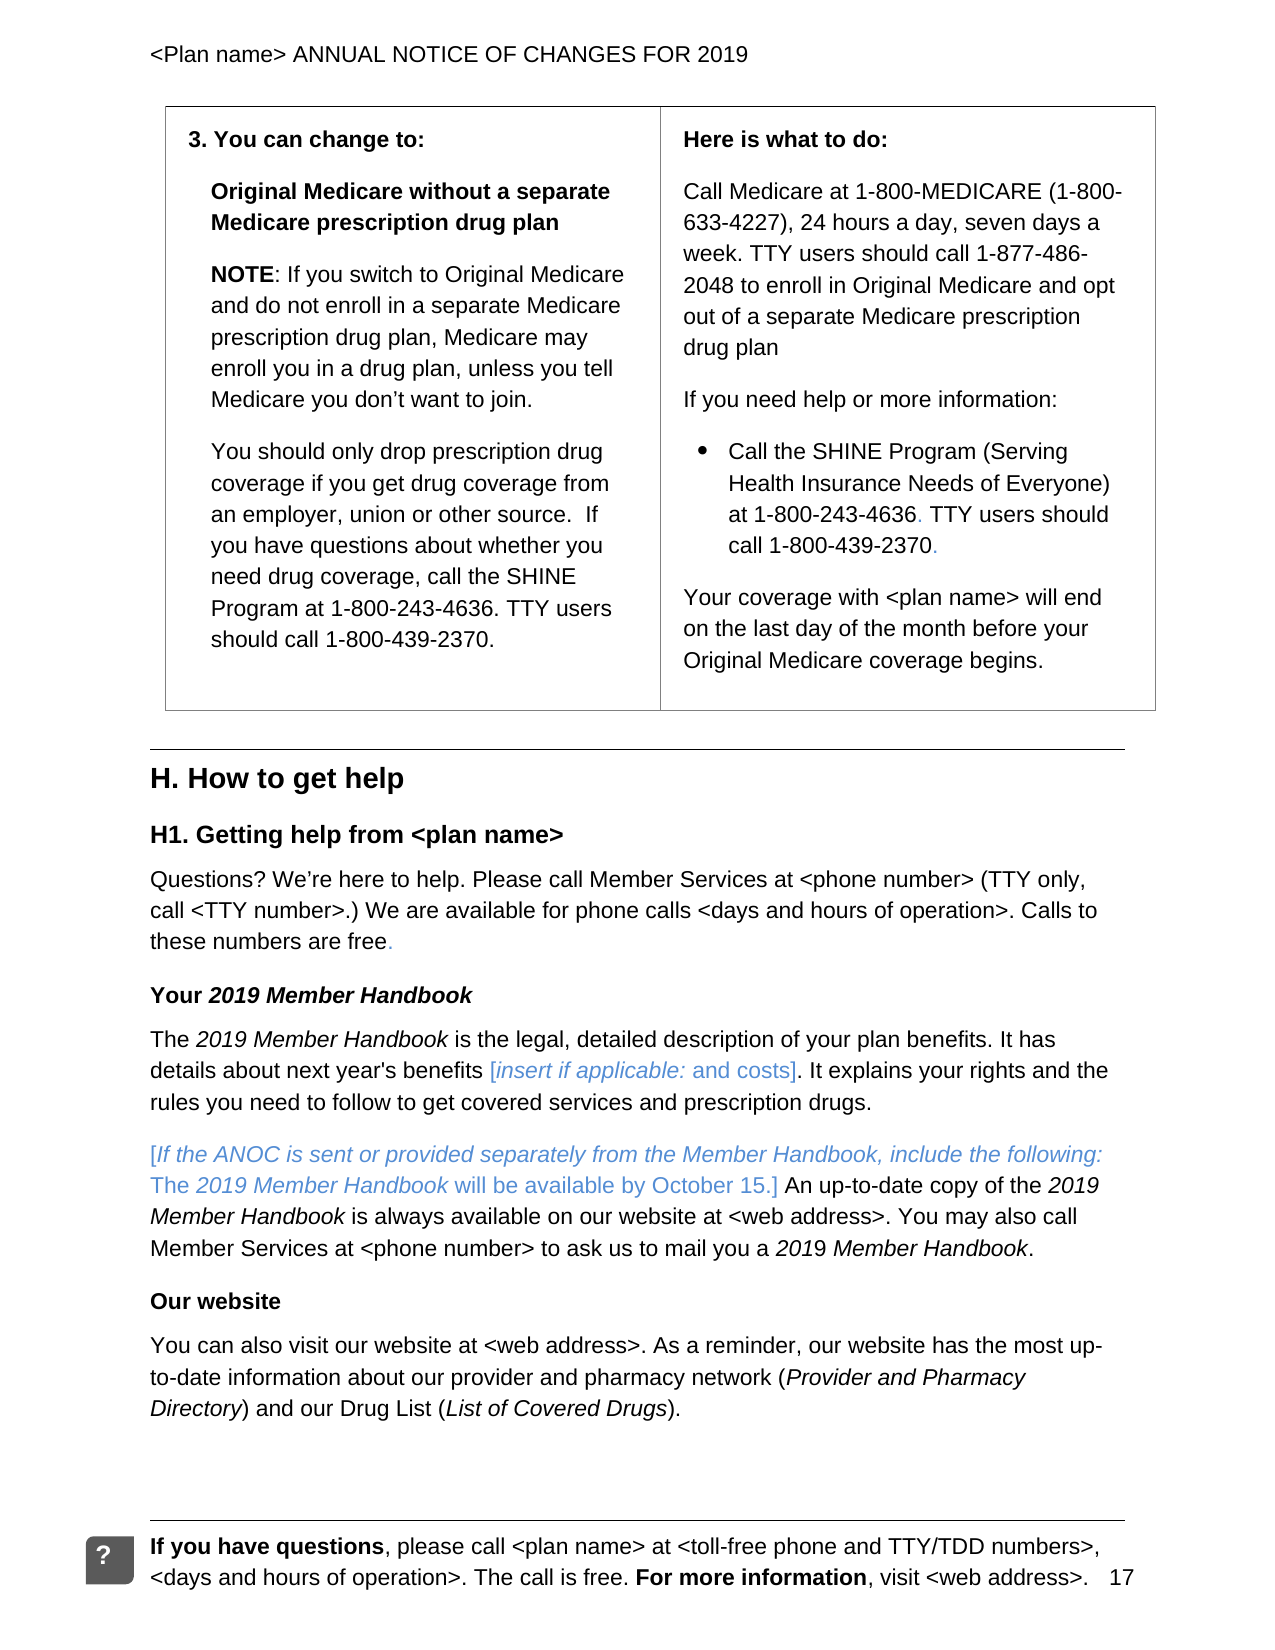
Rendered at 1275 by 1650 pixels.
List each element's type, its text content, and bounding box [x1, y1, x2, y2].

text [If the ANOC is sent or provided separately from the Member Handbook, include the following: The 2019 Member Handbook will be available by October 15.] An up-to-date copy of the 2019 Member Handbook is always available on our website at <web address>. You may also call Member Services at <phone number> to ask us to mail you a 2019 Member Handbook. [150, 1137, 1125, 1262]
table_cell 3. You can change to: Original Medicare without a separate Medicare prescription drug plan NOTE: If you switch to Original Medicare and do not enroll in a separate Medicare prescription drug plan, Medicare may enroll you in a drug plan, unless you tell Medicare you don’t want to join. You should only drop prescription drug coverage if you get drug coverage from an employer, union or other source. If you have questions about whether you need drug coverage, call the SHINE Program at 1-800-243-4636. TTY users should call 1-800-439-2370. [166, 107, 660, 710]
subtitle Your 2019 Member Handbook [150, 977, 1050, 1010]
table_cell Here is what to do: Call Medicare at 1-800-MEDICARE (1-800-633-4227), 24 hours a day, seven days a week. TTY users should call 1-877-486-2048 to enroll in Original Medicare and opt out of a separate Medicare prescription drug plan If you need help or more information: Call the SHINE Program (Serving Health Insurance Needs of Everyone) at 1-800-243-4636. TTY users should call 1-800-439-2370. Your coverage with <plan name> will end on the last day of the month before your Original Medicare coverage begins. [661, 107, 1155, 710]
text You can also visit our website at <web address>. As a reminder, our website has the most up-to-date information about our provider and pharmacy network (Provider and Pharmacy Directory) and our Drug List (List of Covered Drugs). [150, 1329, 1125, 1423]
subtitle Our website [150, 1283, 1050, 1316]
text The 2019 Member Handbook is the legal, detailed description of your plan benefits. It has details about next year's benefits [insert if applicable: and costs]. It explains your rights and the rules you need to follow to get covered services and prescription drugs. [150, 1023, 1125, 1116]
subtitle How to get help [150, 750, 1125, 796]
text Questions? We’re here to help. Please call Member Services at <phone number> (TTY only, call <TTY number>.) We are available for phone calls <days and hours of operation>. Calls to these numbers are free. [150, 862, 1125, 956]
subtitle H1. Getting help from <plan name> [150, 816, 1050, 850]
